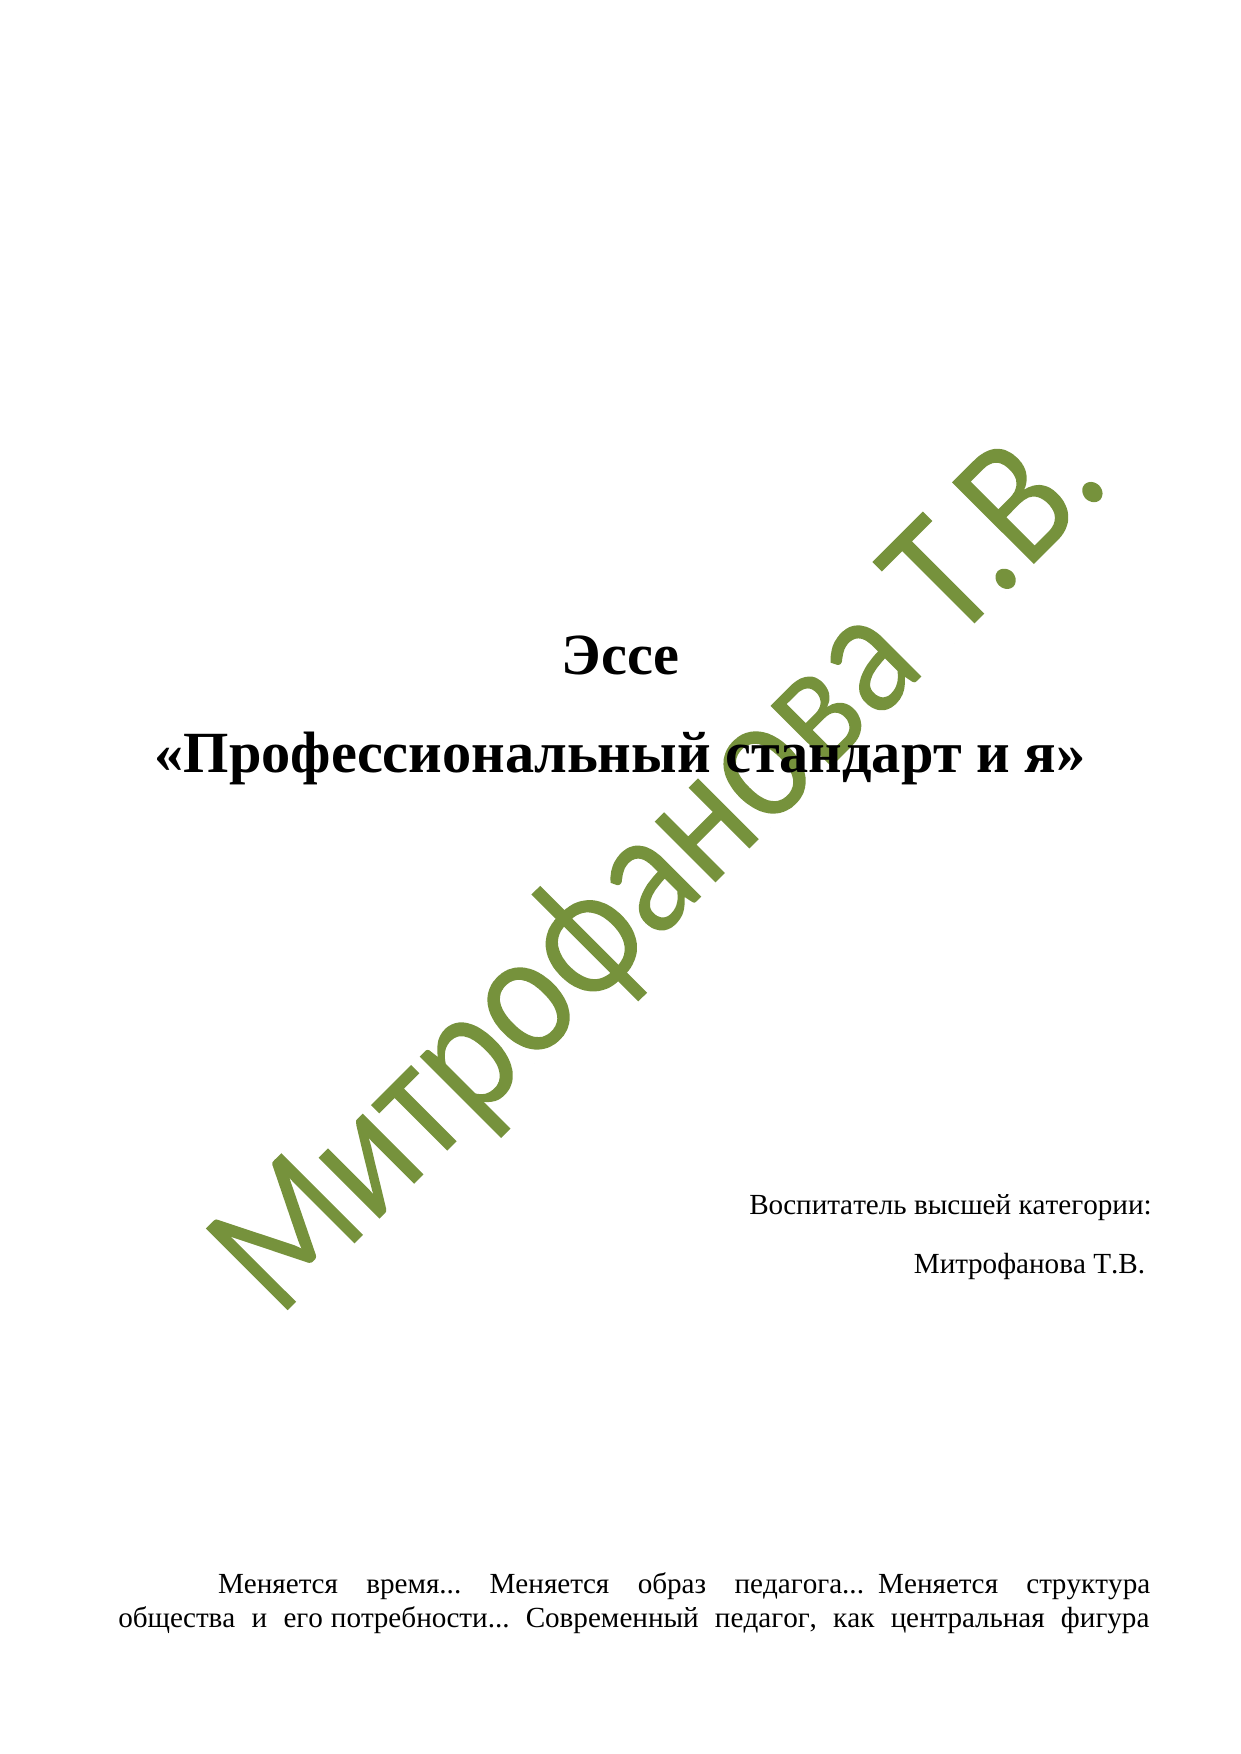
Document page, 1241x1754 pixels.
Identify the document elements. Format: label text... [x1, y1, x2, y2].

text Митрофанова Т.В. [177, 1246, 1152, 1280]
text Эссе [88, 620, 1152, 687]
text Воспитатель высшей категории: [177, 1187, 1152, 1220]
text «Профессиональный стандарт и я» [88, 718, 1152, 785]
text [118, 1567, 1152, 1634]
